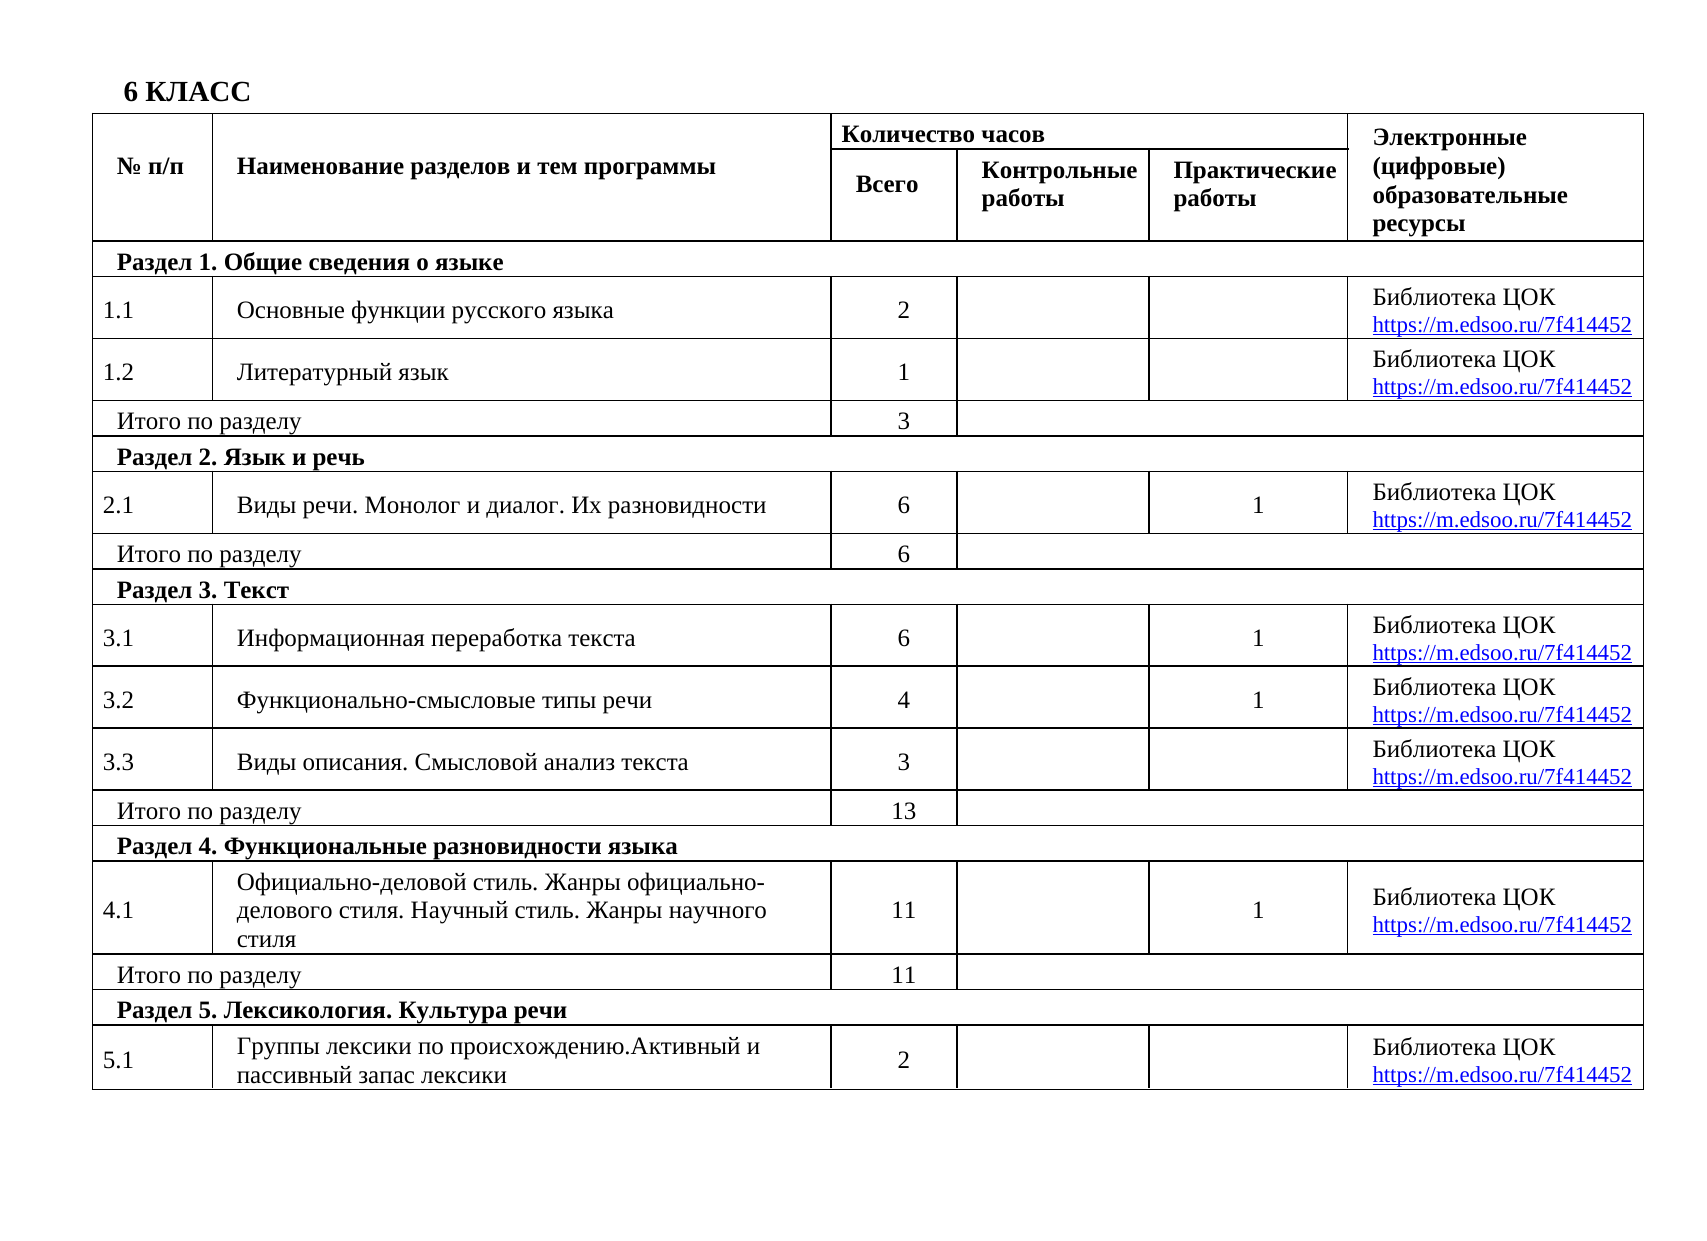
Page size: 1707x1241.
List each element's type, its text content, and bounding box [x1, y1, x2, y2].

table_cell Итого по разделу [93, 534, 830, 568]
table_cell Виды описания. Смысловой анализ текста [213, 729, 830, 789]
table_cell [1150, 729, 1347, 789]
table_cell Библиотека ЦОК https://m.edsoo.ru/7f414452 [1348, 339, 1643, 399]
table_cell [1150, 339, 1347, 399]
table_cell Практические работы [1150, 150, 1347, 240]
table_cell [958, 277, 1148, 338]
table_cell [1150, 1026, 1347, 1088]
table_cell Группы лексики по происхождению.Активный и пассивный запас лексики [213, 1026, 830, 1088]
table_cell 3 [832, 401, 956, 435]
table_cell Библиотека ЦОК https://m.edsoo.ru/7f414452 [1348, 277, 1643, 338]
table_cell 2 [832, 277, 956, 338]
table_cell [958, 1026, 1148, 1088]
table_cell 1.1 [93, 277, 212, 338]
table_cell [1348, 1026, 1643, 1088]
table_cell 1 [1150, 667, 1347, 727]
table_cell [958, 862, 1148, 953]
table_header Электронные (цифровые) образовательные ресурсы [1348, 114, 1643, 240]
table_cell 4.1 [93, 862, 212, 953]
table_header Наименование разделов и тем программы [213, 114, 830, 240]
table_cell 2.1 [93, 472, 212, 532]
table_cell 6 [832, 472, 956, 532]
table_cell 1 [832, 339, 956, 399]
table_cell [958, 605, 1148, 665]
text 6 КЛАСС [116, 74, 1633, 107]
table_cell Раздел 5. Лексикология. Культура речи [93, 990, 1643, 1024]
table_cell 5.1 [93, 1026, 212, 1088]
table_cell 6 [832, 605, 956, 665]
table_cell [1150, 277, 1347, 338]
table_cell [958, 729, 1148, 789]
table_cell Официально-деловой стиль. Жанры официально-делового стиля. Научный стиль. Жанры научного стиля [213, 862, 830, 953]
table_cell Библиотека ЦОК https://m.edsoo.ru/7f414452 [1348, 667, 1643, 727]
table_cell [958, 534, 1643, 568]
table_cell Раздел 2. Язык и речь [93, 437, 1643, 471]
table_cell Итого по разделу [93, 791, 830, 824]
table_cell 4 [832, 667, 956, 727]
table_cell Информационная переработка текста [213, 605, 830, 665]
table_cell 3.2 [93, 667, 212, 727]
table_cell [958, 472, 1148, 532]
table_cell Основные функции русского языка [213, 277, 830, 338]
table_header № п/п [93, 114, 212, 240]
table_cell Библиотека ЦОК https://m.edsoo.ru/7f414452 [1348, 729, 1643, 789]
table_cell 11 [832, 862, 956, 953]
table_cell Библиотека ЦОК https://m.edsoo.ru/7f414452 [1348, 862, 1643, 953]
table_cell Итого по разделу [93, 955, 830, 989]
table_cell Литературный язык [213, 339, 830, 399]
table_cell Функционально-смысловые типы речи [213, 667, 830, 727]
table_cell Раздел 4. Функциональные разновидности языка [93, 826, 1643, 860]
table_cell Итого по разделу [93, 401, 830, 435]
table_cell Библиотека ЦОК https://m.edsoo.ru/7f414452 [1348, 472, 1643, 532]
table_cell 13 [832, 791, 956, 824]
table_cell Контрольные работы [958, 150, 1148, 240]
table_cell [958, 401, 1643, 435]
table_cell 2 [832, 1026, 956, 1088]
table_cell Раздел 3. Текст [93, 570, 1643, 603]
table_cell 6 [832, 534, 956, 568]
table_cell [958, 339, 1148, 399]
table_cell [958, 667, 1148, 727]
table_cell 1 [1150, 472, 1347, 532]
table_cell 3 [832, 729, 956, 789]
table_cell Всего [832, 150, 956, 240]
table_cell 1 [1150, 862, 1347, 953]
table_cell [958, 791, 1643, 824]
table_cell 1.2 [93, 339, 212, 399]
table_header Количество часов [832, 114, 1347, 148]
table_cell Библиотека ЦОК https://m.edsoo.ru/7f414452 [1348, 605, 1643, 665]
table_cell 3.3 [93, 729, 212, 789]
table_cell Виды речи. Монолог и диалог. Их разновидности [213, 472, 830, 532]
table_cell Раздел 1. Общие сведения о языке [93, 242, 1643, 276]
table_cell 3.1 [93, 605, 212, 665]
table_cell [958, 955, 1643, 989]
table_cell 11 [832, 955, 956, 989]
table_cell 1 [1150, 605, 1347, 665]
